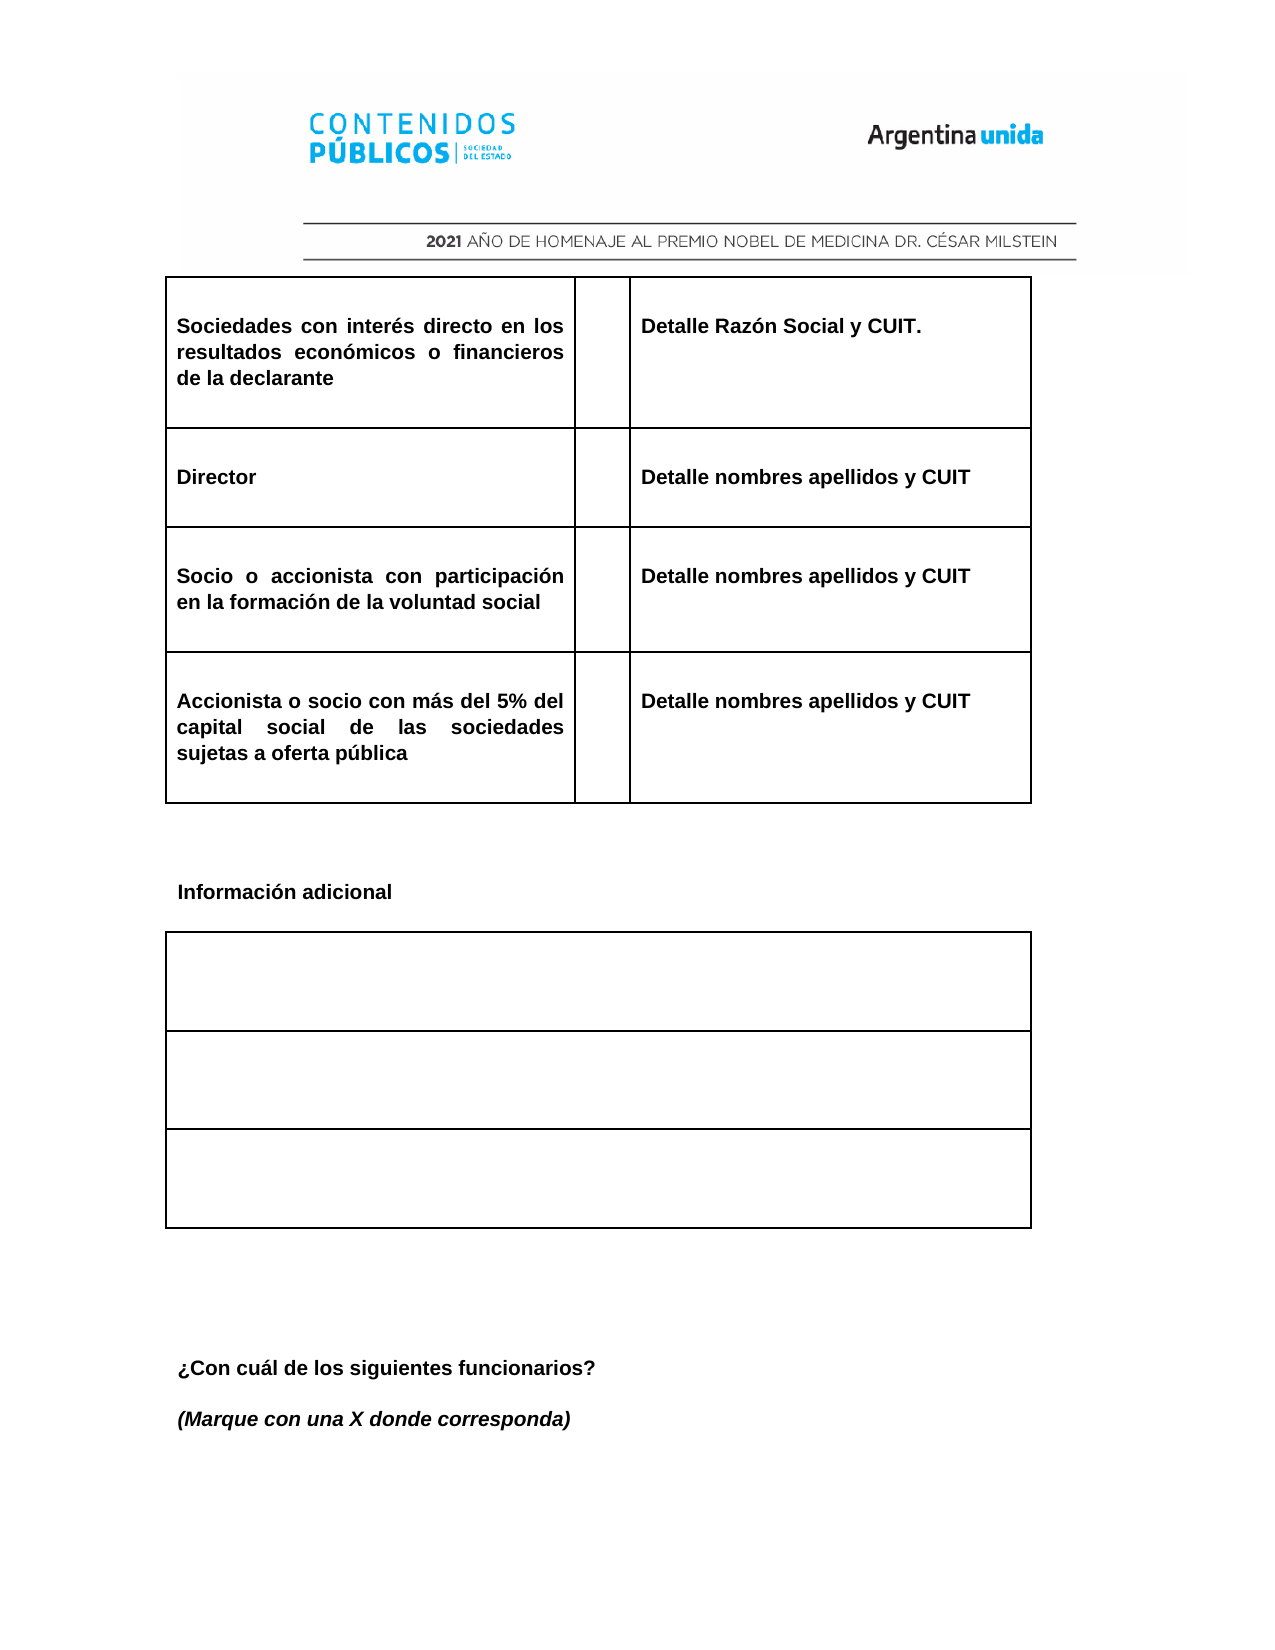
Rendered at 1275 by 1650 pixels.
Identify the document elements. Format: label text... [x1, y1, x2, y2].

table_cell Detalle nombres apellidos y CUIT [631, 429, 1030, 526]
table_cell Detalle nombres apellidos y CUIT [631, 528, 1030, 651]
text (Marque con una X donde corresponda) [177, 1407, 1098, 1431]
picture [177, 73, 1190, 277]
table_cell Sociedades con interés directo en los resultados económicos o financieros de la declarante [167, 278, 574, 427]
table_cell Detalle nombres apellidos y CUIT [631, 653, 1030, 802]
table_cell Director [167, 429, 574, 526]
text ¿Con cuál de los siguientes funcionarios? [177, 1356, 1098, 1380]
table_cell Detalle Razón Social y CUIT. [631, 278, 1030, 427]
table_cell Accionista o socio con más del 5% del capital social de las sociedades sujetas a oferta pública [167, 653, 574, 802]
table_cell [167, 1032, 1030, 1128]
table_cell [576, 653, 629, 802]
table_header [167, 933, 1030, 1029]
table_cell [576, 528, 629, 651]
table_cell [576, 429, 629, 526]
table_cell [167, 1130, 1030, 1227]
table_cell Socio o accionista con participación en la formación de la voluntad social [167, 528, 574, 651]
table_cell [576, 278, 629, 427]
text Información adicional [177, 880, 1098, 904]
